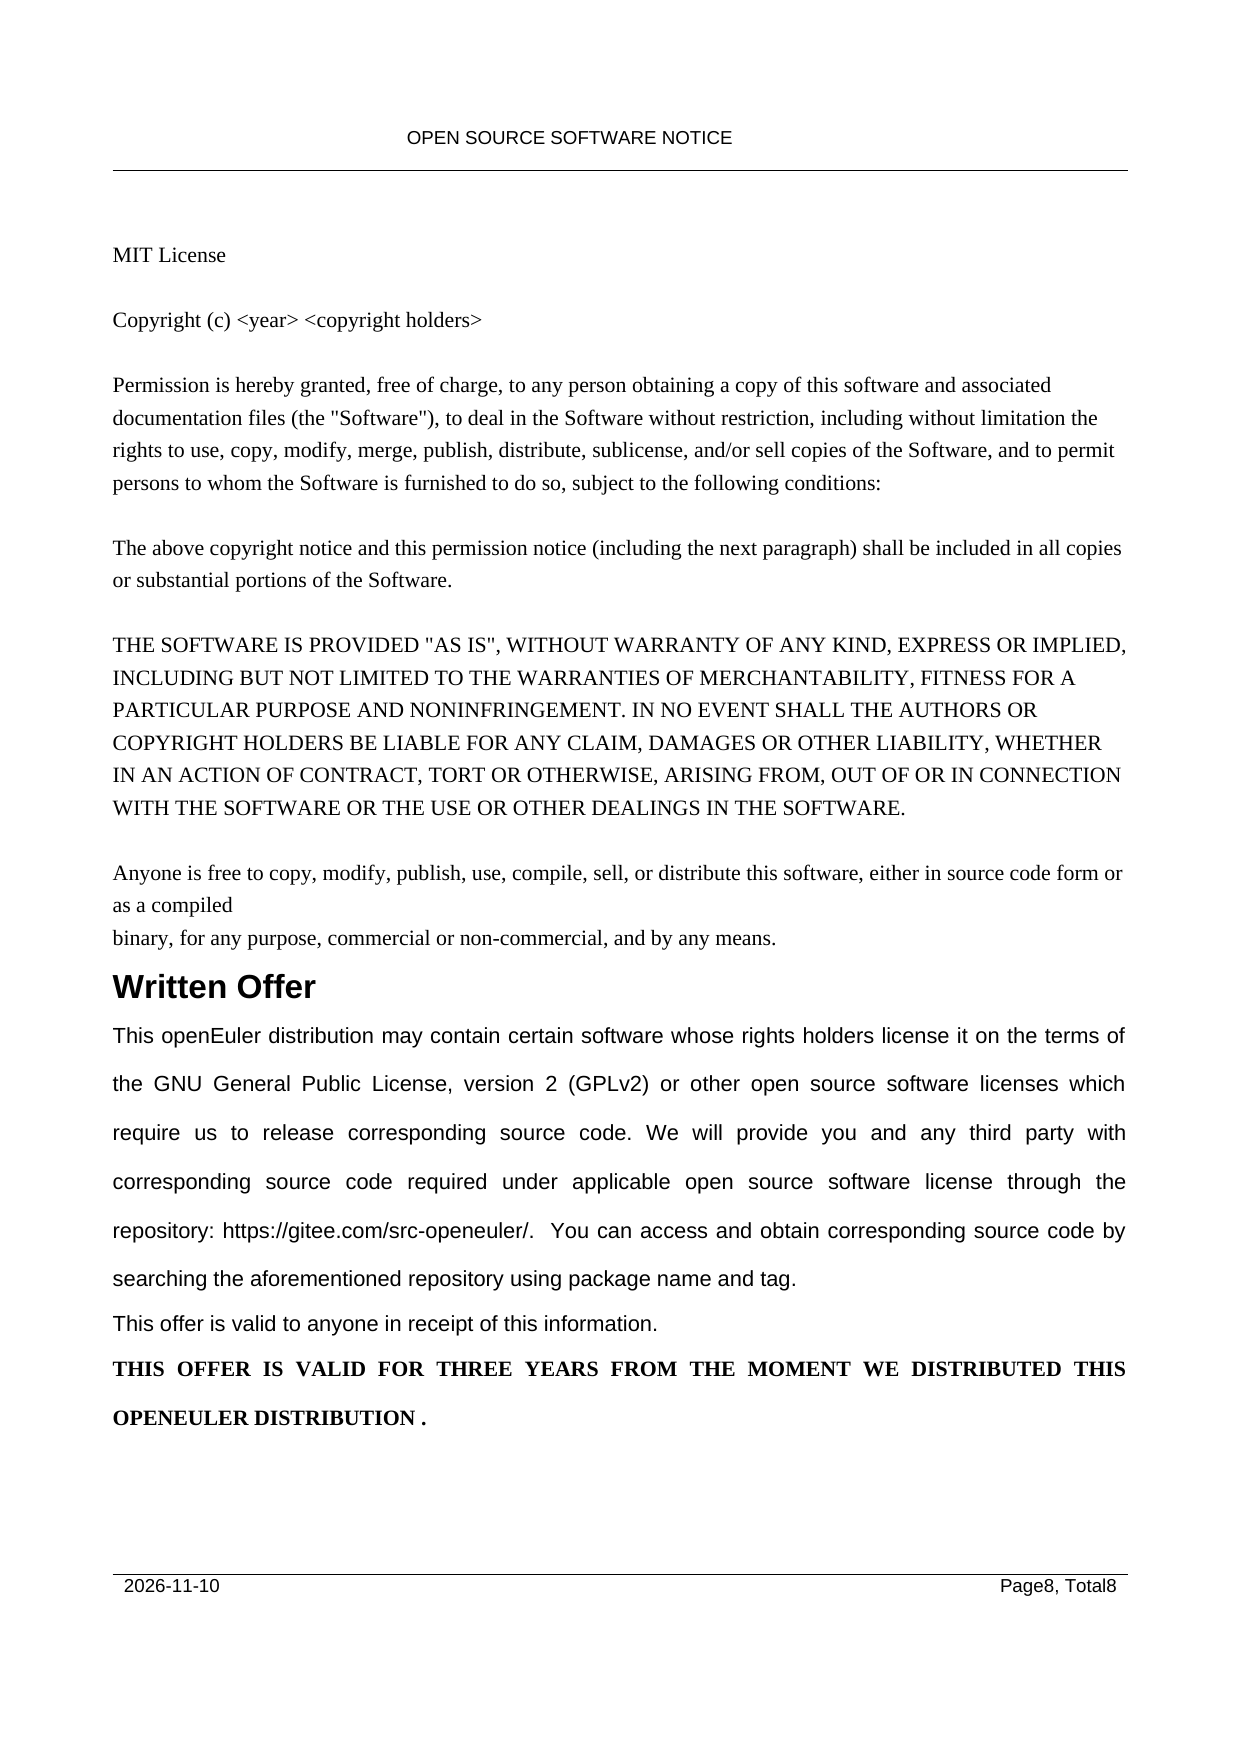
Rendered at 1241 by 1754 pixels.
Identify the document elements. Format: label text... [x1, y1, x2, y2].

text THIS OFFER IS VALID FOR THREE YEARS FROM THE MOMENT WE DISTRIBUTED THIS OPENEULER DISTRIBUTION . [112, 1353, 1128, 1434]
text This openEuler distribution may contain certain software whose rights holders license it on the terms of the GNU General Public License, version 2 (GPLv2) or other open source software licenses which require us to release corresponding source code. We will provide you and any third party with corresponding source code required under applicable open source software license through the repository: https://gitee.com/src-openeuler/. You can access and obtain corresponding source code by searching the aforementioned repository using package name and tag. [112, 1019, 1128, 1295]
text This offer is valid to anyone in receipt of this information. [112, 1308, 1128, 1340]
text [112, 206, 1128, 954]
text Written Offer [112, 954, 1128, 1019]
